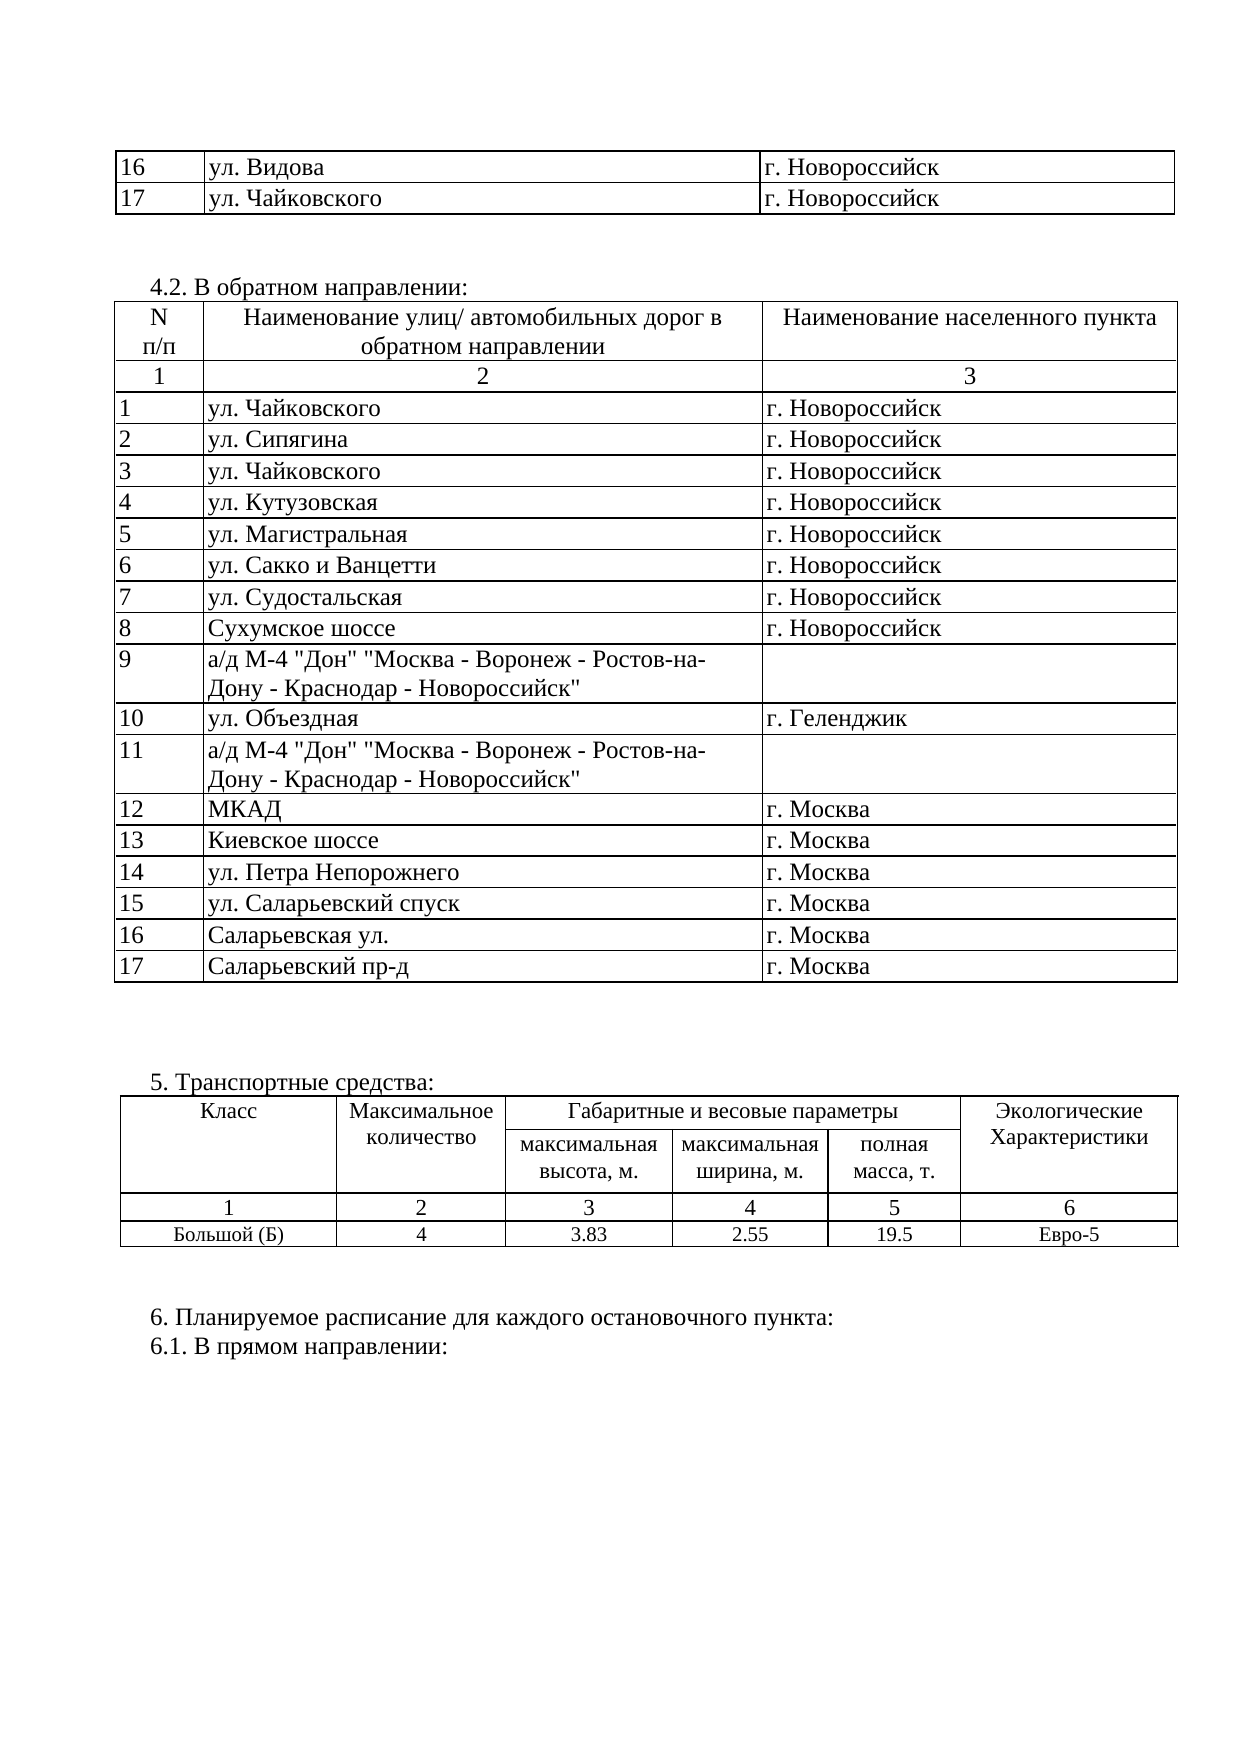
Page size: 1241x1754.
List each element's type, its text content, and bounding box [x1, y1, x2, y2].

table_cell г. Москва [763, 793, 1177, 824]
table_cell ул. Петра Непорожнего [204, 857, 762, 887]
table_cell ул. Кутузовская [204, 487, 762, 517]
table_cell г. Новороссийск [763, 486, 1177, 517]
table_cell г. Москва [763, 887, 1177, 918]
table_cell 16 [115, 919, 203, 950]
table_cell 4 [115, 487, 203, 517]
text 6.1. В прямом направлении: [150, 1331, 1090, 1360]
table_cell г. Новороссийск [763, 580, 1177, 611]
text 5. Транспортные средства: [150, 1067, 1090, 1095]
table_cell 4 [673, 1194, 827, 1220]
table_cell 4 [337, 1222, 505, 1246]
table_cell г. Новороссийск [763, 423, 1177, 454]
table_cell 13 [115, 825, 203, 855]
table_cell [763, 643, 1177, 702]
table_header N п/п [115, 302, 203, 360]
table_cell 12 [115, 794, 203, 824]
table_cell максимальная ширина, м. [673, 1130, 827, 1192]
table_cell г. Новороссийск [761, 152, 1174, 181]
table_cell [763, 734, 1177, 792]
table_cell г. Новороссийск [763, 517, 1177, 548]
table_cell г. Москва [763, 918, 1177, 950]
table_cell 2.55 [673, 1222, 827, 1246]
table_cell 17 [117, 183, 204, 213]
table_cell Саларьевская ул. [204, 920, 762, 950]
table_cell 3 [506, 1194, 672, 1220]
table_cell ул. Видова [205, 152, 759, 181]
table_cell 2 [115, 424, 203, 454]
table_cell 16 [117, 152, 204, 181]
table_cell 3 [115, 455, 203, 486]
table_cell полная масса, т. [829, 1130, 960, 1192]
table_cell 10 [115, 703, 203, 733]
table_cell г. Геленджик [763, 702, 1177, 733]
table_cell 3.83 [506, 1222, 672, 1246]
table_cell 8 [115, 613, 203, 643]
table_cell 7 [115, 581, 203, 611]
table_cell а/д М-4 "Дон" "Москва - Воронеж - Ростов-на-Дону - Краснодар - Новороссийск" [204, 735, 762, 792]
table_cell 3 [763, 360, 1177, 391]
text 4.2. В обратном направлении: [150, 272, 1090, 301]
table_cell 6 [115, 550, 203, 580]
table_cell ул. Судостальская [204, 582, 762, 611]
table_cell ул. Саларьевский спуск [204, 888, 762, 918]
table_cell ул. Чайковского [204, 456, 762, 486]
table_cell ул. Сипягина [204, 424, 762, 454]
table_header Экологические Характеристики [961, 1097, 1177, 1192]
table_cell ул. Сакко и Ванцетти [204, 550, 762, 580]
table_cell 1 [115, 361, 203, 391]
table_cell 17 [115, 951, 203, 981]
table_cell 2 [337, 1194, 505, 1220]
table_cell Большой (Б) [121, 1222, 336, 1246]
table_cell 9 [115, 644, 203, 702]
table_cell максимальная высота, м. [506, 1130, 672, 1192]
table_cell г. Новороссийск [763, 391, 1177, 423]
table_header Класс [121, 1097, 336, 1192]
table_cell г. Москва [763, 824, 1177, 855]
table_cell Саларьевский пр-д [204, 951, 762, 981]
table_cell Сухумское шоссе [204, 613, 762, 643]
table_cell г. Москва [763, 950, 1177, 981]
table_header Максимальное количество [337, 1097, 505, 1192]
table_cell 5 [115, 518, 203, 548]
table_cell 6 [961, 1194, 1177, 1220]
table_cell 1 [115, 392, 203, 423]
table_cell МКАД [204, 794, 762, 824]
table_cell г. Новороссийск [763, 454, 1177, 486]
table_cell 1 [121, 1194, 336, 1220]
table_cell 19.5 [829, 1222, 960, 1246]
table_cell ул. Объездная [204, 704, 762, 733]
table_cell 5 [829, 1194, 960, 1220]
table_cell Киевское шоссе [204, 826, 762, 855]
table_cell г. Новороссийск [763, 611, 1177, 643]
table_cell г. Москва [763, 855, 1177, 887]
table_cell ул. Чайковского [204, 393, 762, 423]
table_cell а/д М-4 "Дон" "Москва - Воронеж - Ростов-на-Дону - Краснодар - Новороссийск" [204, 645, 762, 702]
table_cell ул. Магистральная [204, 519, 762, 548]
table_header Наименование улиц/ автомобильных дорог в обратном направлении [204, 302, 762, 360]
table_header Габаритные и весовые параметры [506, 1097, 960, 1129]
table_cell Евро-5 [961, 1222, 1177, 1246]
table_cell 15 [115, 888, 203, 918]
table_cell ул. Чайковского [205, 183, 759, 213]
table_header Наименование населенного пункта [763, 302, 1177, 360]
table_cell г. Новороссийск [761, 183, 1174, 213]
table_cell 11 [115, 735, 203, 792]
text 6. Планируемое расписание для каждого остановочного пункта: [150, 1302, 1090, 1331]
table_cell 2 [204, 361, 762, 391]
table_cell 14 [115, 856, 203, 887]
table_cell г. Новороссийск [763, 549, 1177, 580]
